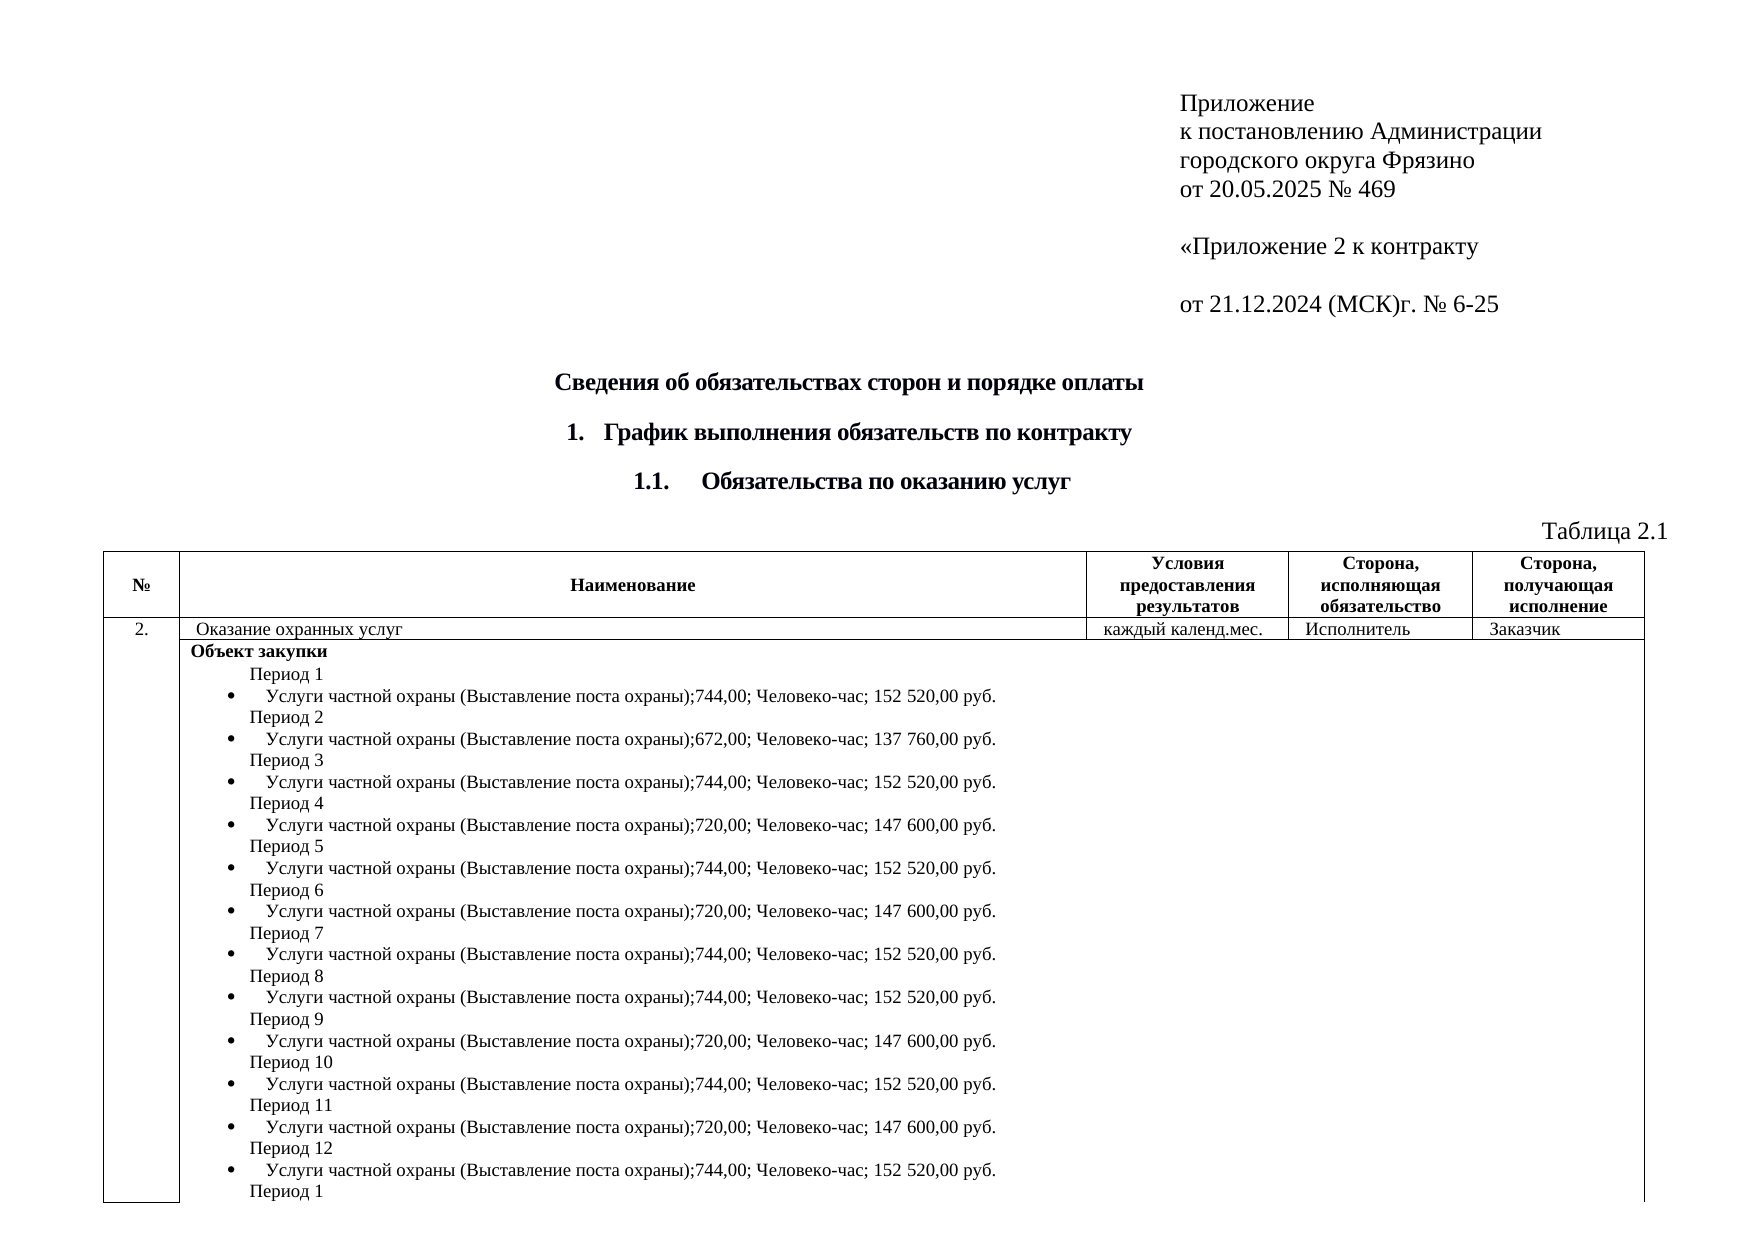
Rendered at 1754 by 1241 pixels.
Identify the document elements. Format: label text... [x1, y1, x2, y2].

text «Приложение 2 к контракту [30, 231, 1668, 260]
table_cell Заказчик [1473, 618, 1644, 639]
table_cell Оказание охранных услуг [180, 618, 1086, 639]
text Приложение [30, 88, 1668, 116]
table_cell Объект закупки [180, 640, 1644, 662]
text городского округа Фрязино [30, 145, 1668, 174]
text от 20.05.2025 № 469 [30, 174, 1668, 203]
table_header Наименование [180, 552, 1086, 617]
table_cell Исполнитель [1289, 618, 1472, 639]
subtitle Обязательства по оказанию услуг [36, 466, 1668, 495]
subtitle Сведения об обязательствах сторон и порядке оплаты [30, 367, 1668, 396]
subtitle График выполнения обязательств по контракту [30, 417, 1668, 446]
text к постановлению Администрации [30, 116, 1668, 145]
text Таблица 2.1 [30, 516, 1668, 545]
table_header Сторона, получающая исполнение [1473, 552, 1644, 617]
table_cell каждый календ.мес. [1087, 618, 1288, 639]
text от 21.12.2024 (МСК)г. № 6-25 [30, 289, 1668, 318]
table_header № [104, 552, 179, 617]
table_cell 2. [104, 618, 179, 1202]
table_header Условия предоставления результатов [1087, 552, 1288, 617]
table_header Сторона, исполняющая обязательство [1289, 552, 1472, 617]
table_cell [180, 662, 1644, 1202]
